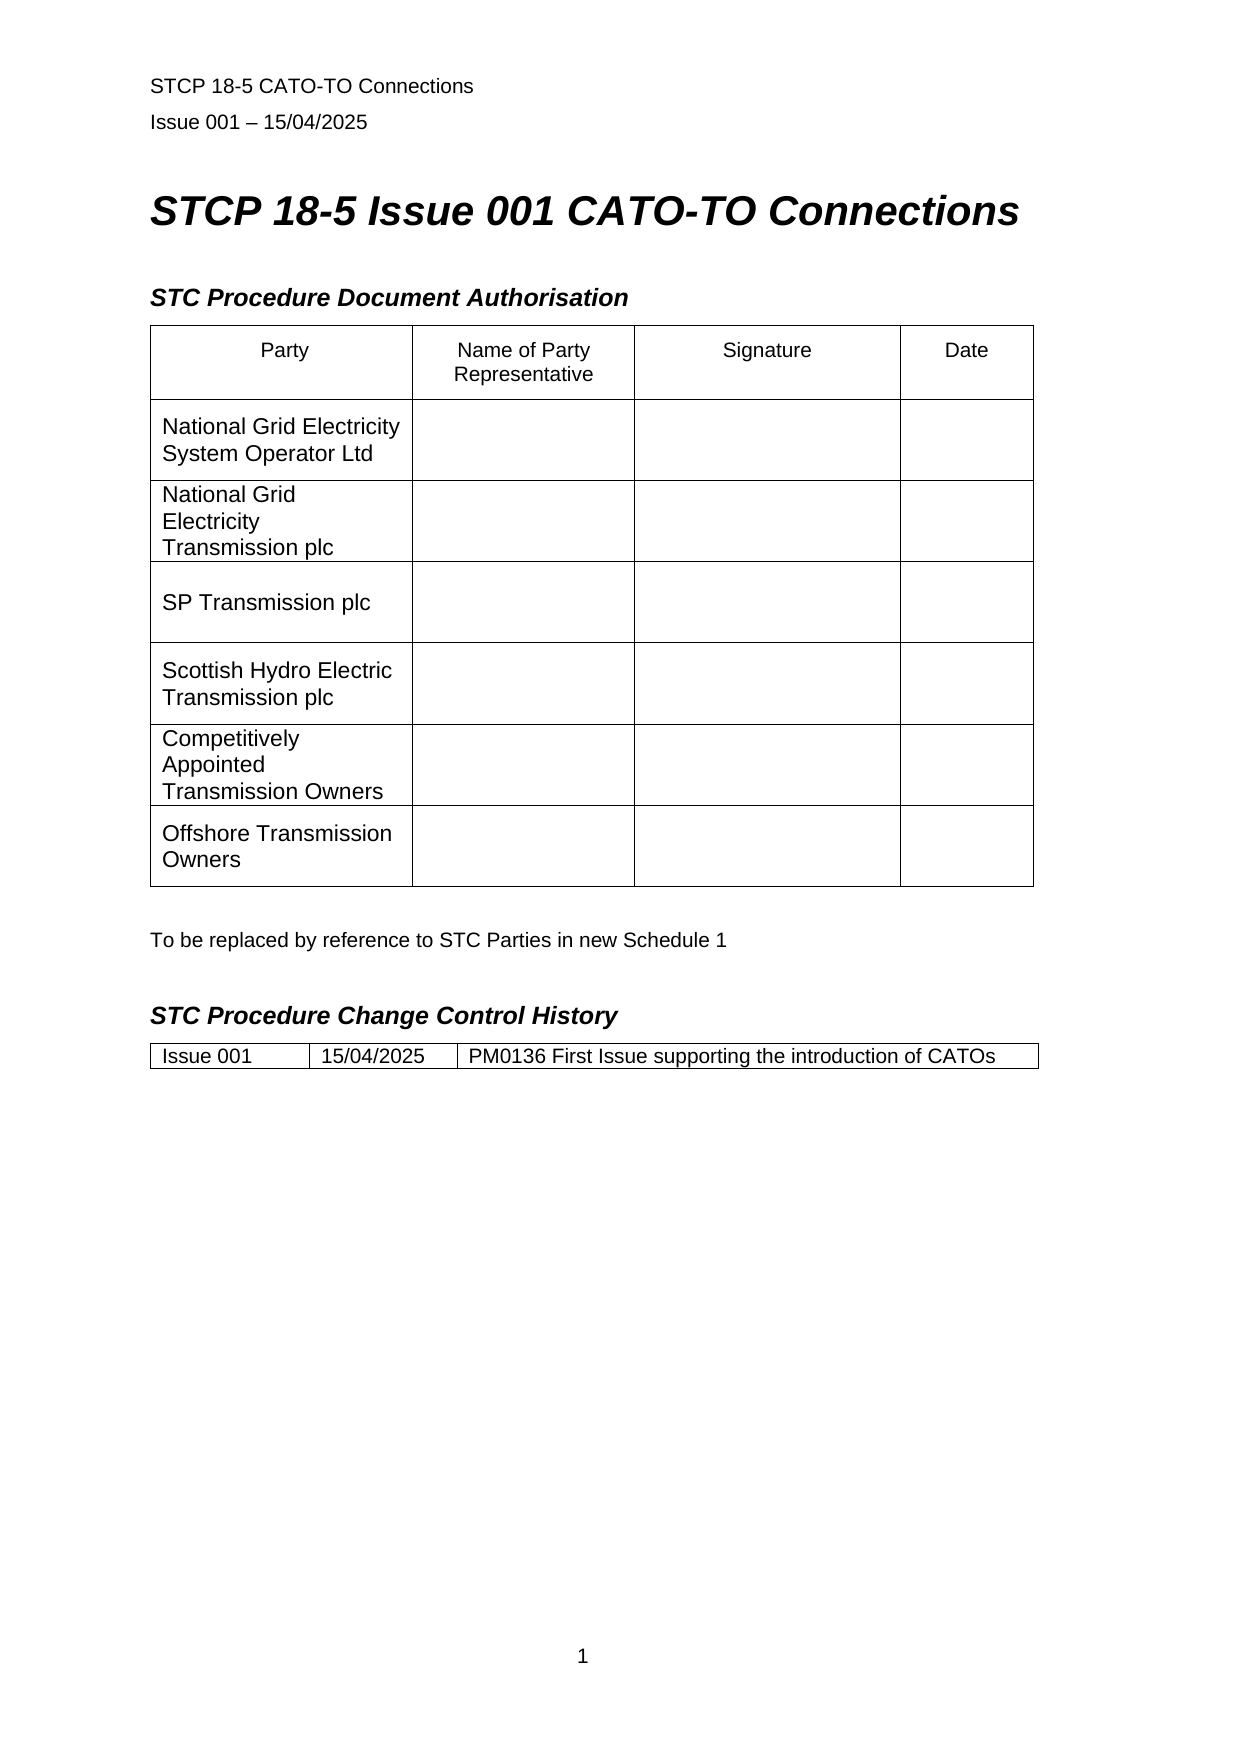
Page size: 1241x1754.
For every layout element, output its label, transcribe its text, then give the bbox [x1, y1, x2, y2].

table_header Name of Party Representative [413, 326, 634, 398]
table_cell SP Transmission plc [151, 562, 412, 642]
table_cell [635, 643, 900, 723]
table_cell [413, 643, 634, 723]
table_cell [413, 481, 634, 561]
table_cell [635, 481, 900, 561]
table_cell [901, 725, 1033, 805]
table_cell [635, 400, 900, 480]
text To be replaced by reference to STC Parties in new Schedule 1 [150, 928, 1090, 952]
table_cell National Grid Electricity Transmission plc [151, 481, 412, 561]
table_header Issue 001 [151, 1044, 309, 1067]
table_cell [901, 643, 1033, 723]
subtitle STC Procedure Document Authorisation [150, 283, 1090, 312]
table_cell Offshore Transmission Owners [151, 806, 412, 886]
table_header PM0136 First Issue supporting the introduction of CATOs [458, 1044, 1038, 1067]
subtitle STC Procedure Change Control History [150, 1001, 1090, 1030]
table_cell Competitively Appointed Transmission Owners [151, 725, 412, 805]
table_cell [901, 806, 1033, 886]
table_cell Scottish Hydro Electric Transmission plc [151, 643, 412, 723]
table_header Date [901, 326, 1033, 398]
table_cell [413, 806, 634, 886]
table_cell [635, 806, 900, 886]
table_header Signature [635, 326, 900, 398]
table_header Party [151, 326, 412, 398]
table_cell [413, 725, 634, 805]
subtitle STCP 18-5 Issue 001 CATO-TO Connections [150, 186, 1090, 234]
table_cell [901, 481, 1033, 561]
table_cell [413, 562, 634, 642]
table_cell National Grid Electricity System Operator Ltd [151, 400, 412, 480]
table_cell [901, 562, 1033, 642]
table_header 15/04/2025 [310, 1044, 457, 1067]
table_cell [413, 400, 634, 480]
table_cell [635, 562, 900, 642]
table_cell [635, 725, 900, 805]
table_cell [901, 400, 1033, 480]
